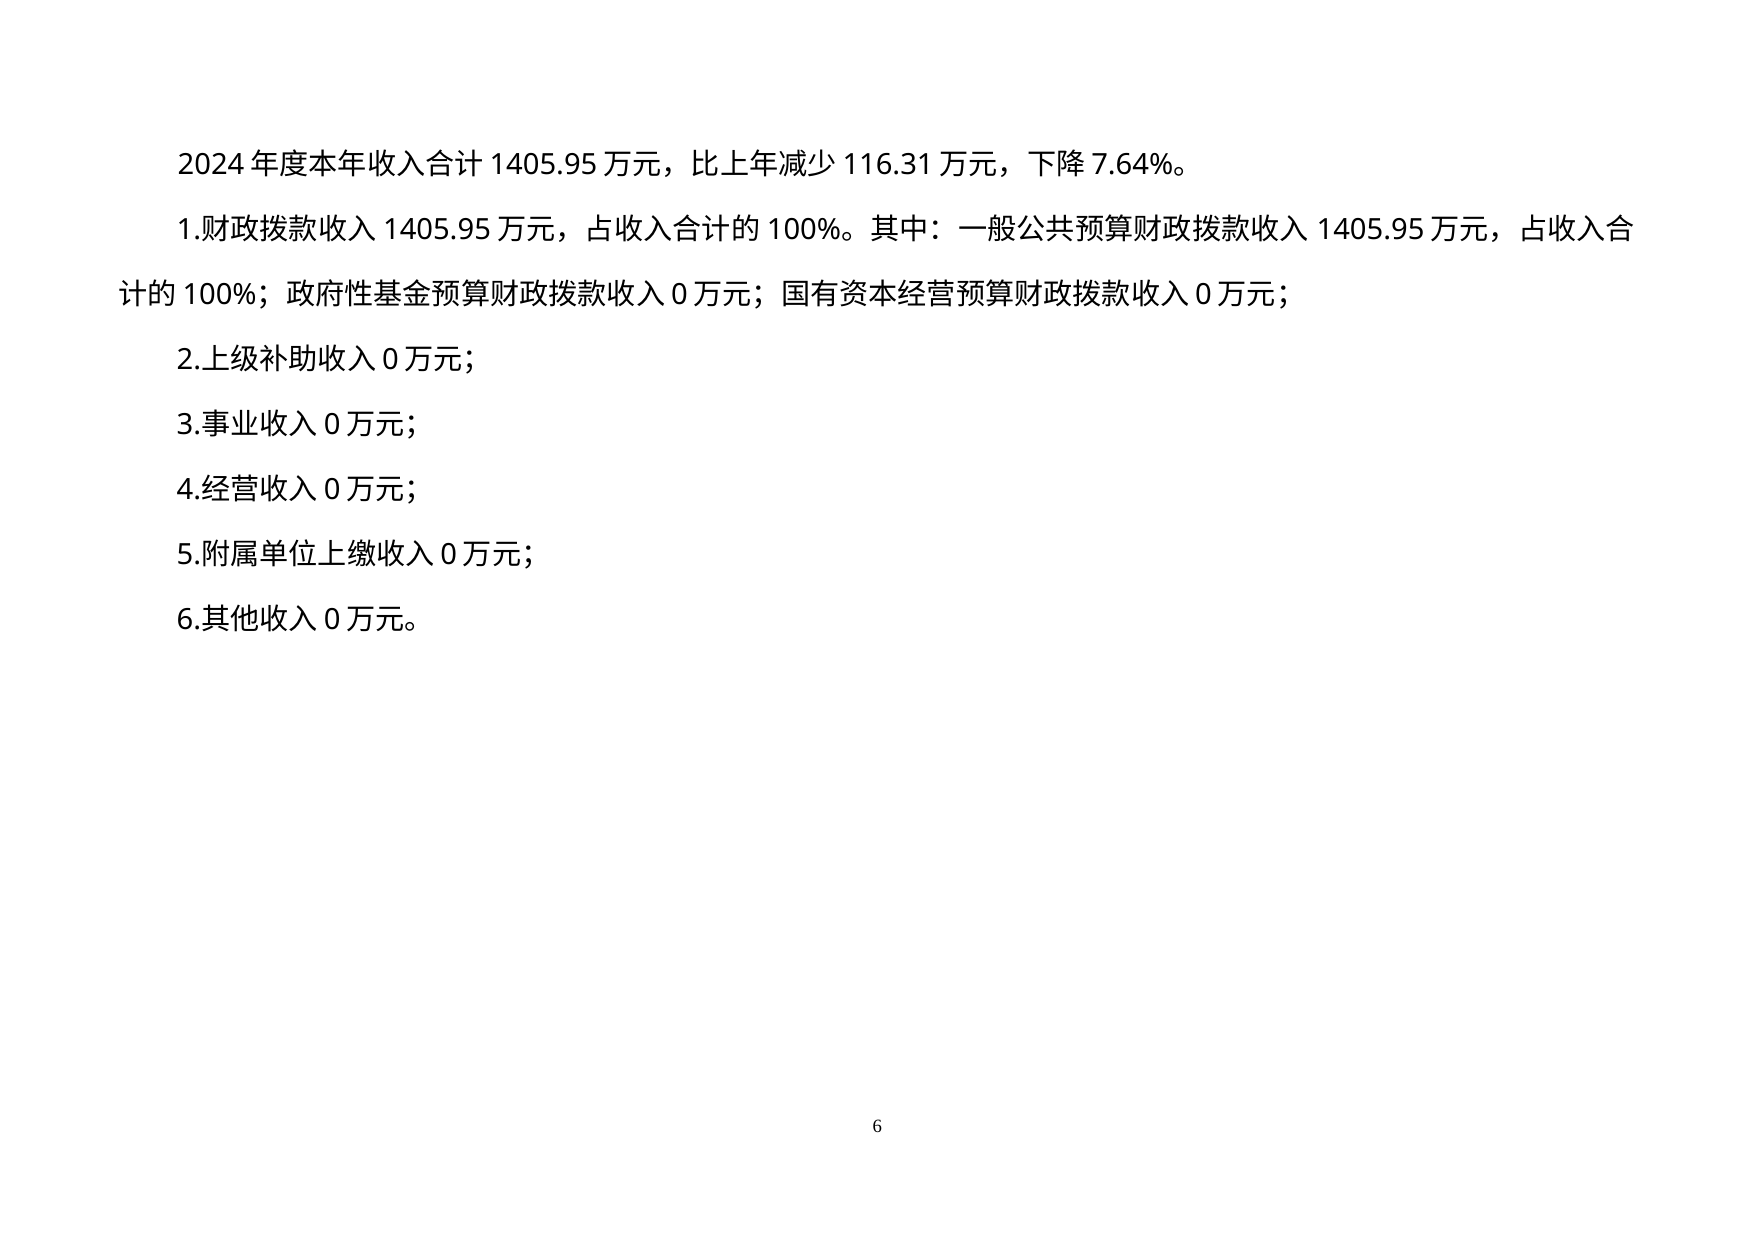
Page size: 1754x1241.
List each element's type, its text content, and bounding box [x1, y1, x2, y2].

text 5.附属单位上缴收入0万元； [118, 519, 1636, 584]
text 2024年度本年收入合计1405.95万元，比上年减少116.31万元，下降7.64%。 [118, 129, 1636, 194]
text 2.上级补助收入0万元； [118, 324, 1636, 389]
text 1.财政拨款收入1405.95万元，占收入合计的100%。其中：一般公共预算财政拨款收入1405.95万元，占收入合计的100%；政府性基金预算财政拨款收入0万元；国有资本经营预算财政拨款收入0万元； [118, 194, 1636, 324]
text 4.经营收入0万元； [118, 454, 1636, 519]
text 3.事业收入0万元； [118, 389, 1636, 454]
text 6.其他收入0万元。 [118, 584, 1636, 649]
